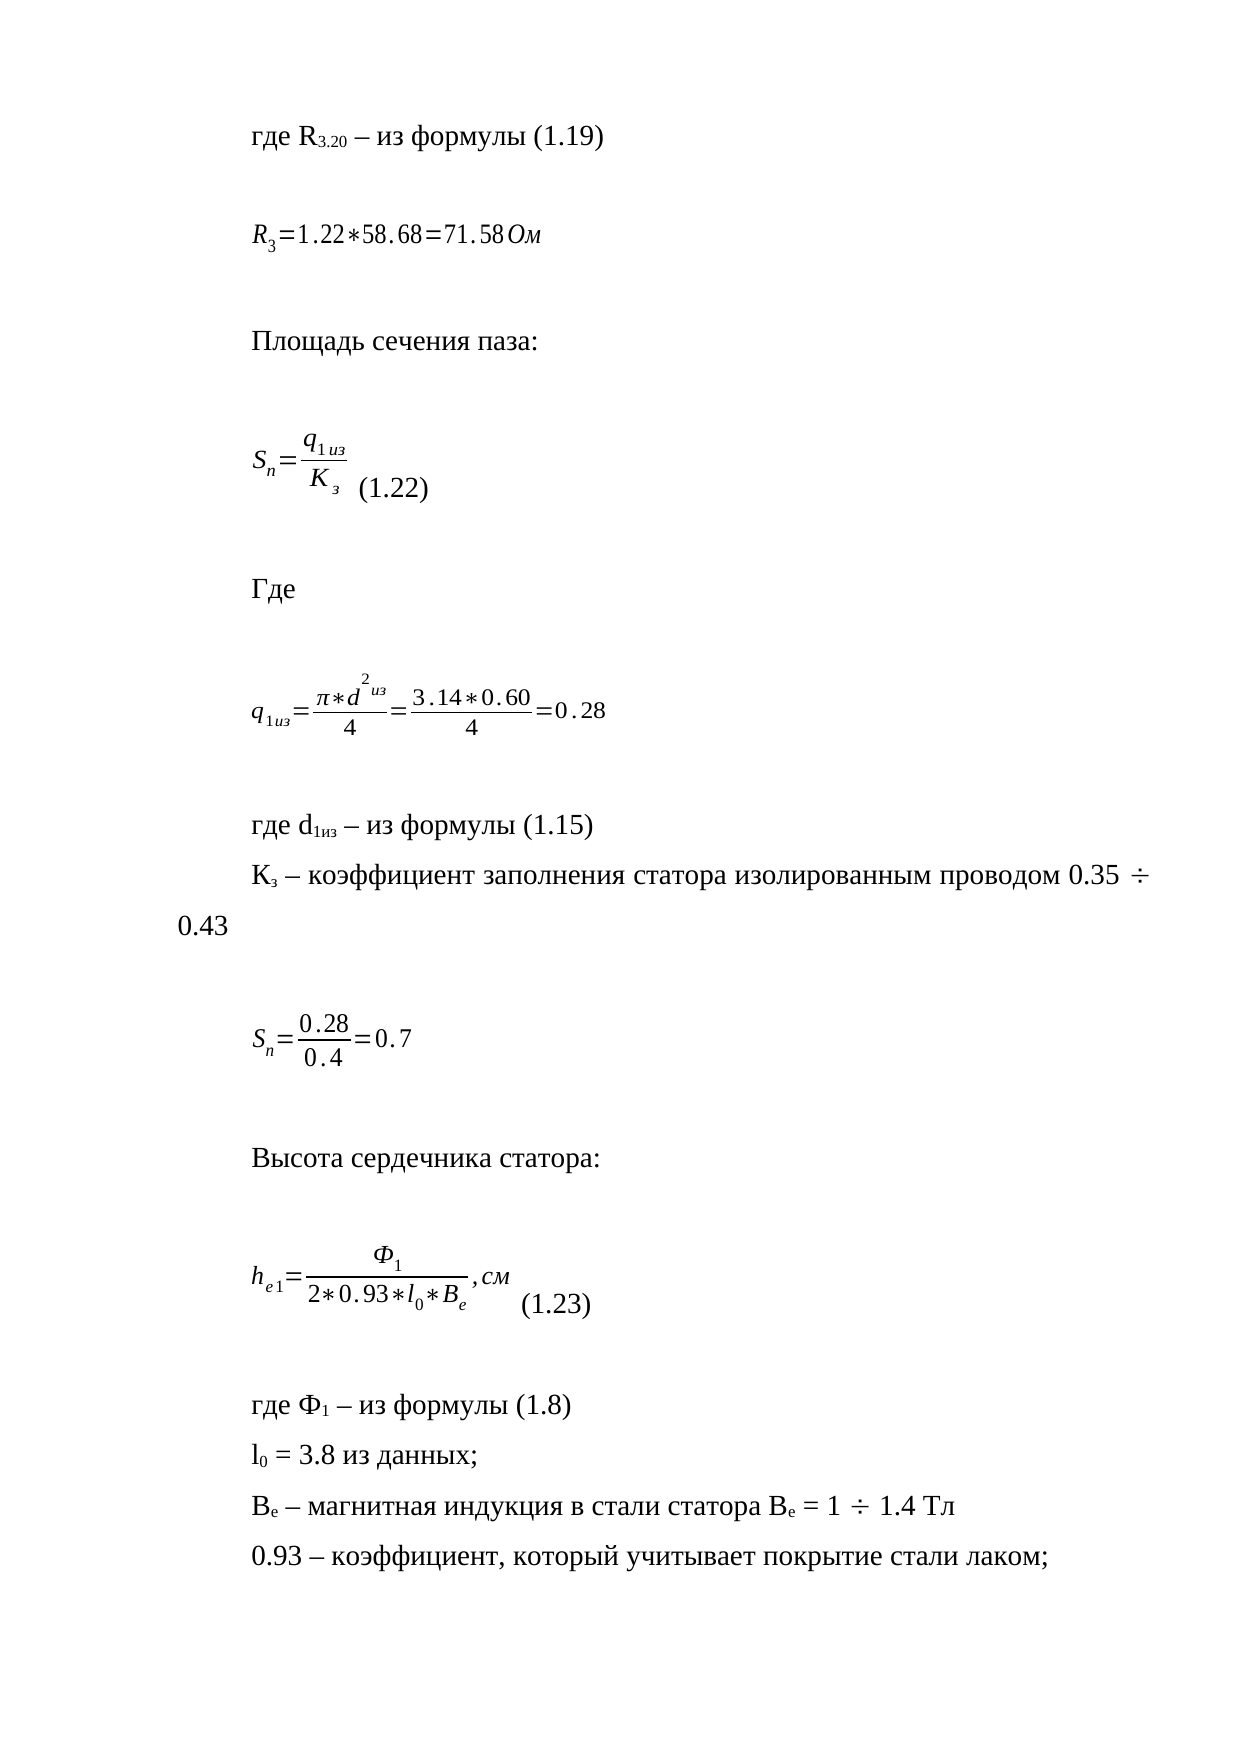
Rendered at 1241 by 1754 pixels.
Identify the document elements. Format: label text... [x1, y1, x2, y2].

text (1.23) [177, 1240, 1152, 1320]
text Где [177, 571, 1152, 604]
text где d1из – из формулы (1.15) [177, 807, 1152, 841]
text 0.93 – коэффициент, который учитывает покрытие стали лаком; [177, 1538, 1152, 1572]
text Площадь сечения паза: [177, 323, 1152, 357]
text Высота сердечника статора: [177, 1140, 1152, 1173]
text Ве – магнитная индукция в стали статора Ве = 1 1.4 Тл [177, 1488, 1152, 1521]
text где R3.20 – из формулы (1.19) [177, 118, 1152, 152]
text где Ф1 – из формулы (1.8) [177, 1387, 1152, 1421]
text (1.22) [177, 424, 1152, 504]
text l0 = 3.8 из данных; [177, 1437, 1152, 1471]
text Кз – коэффициент заполнения статора изолированным проводом 0.35 0.43 [177, 857, 1152, 941]
